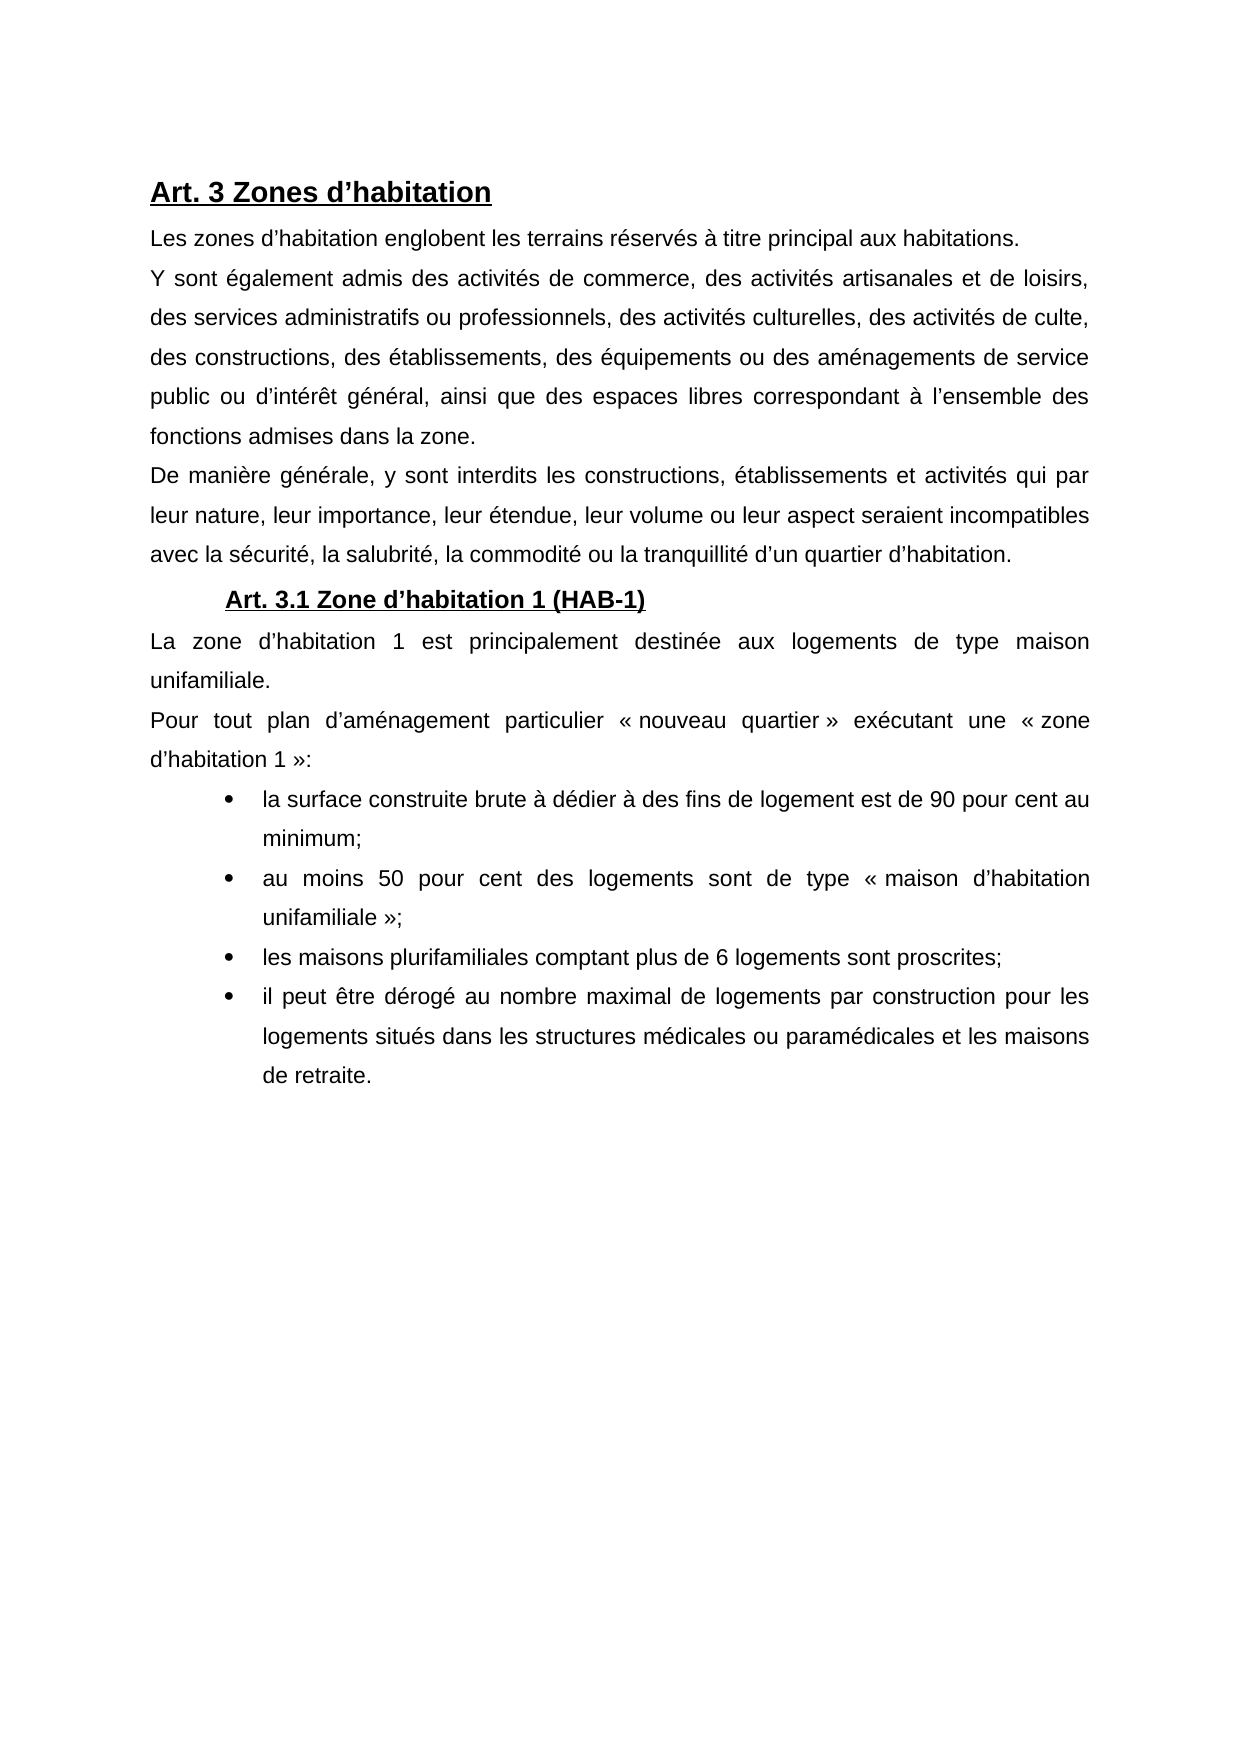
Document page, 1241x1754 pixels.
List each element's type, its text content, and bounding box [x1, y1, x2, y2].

list les maisons plurifamiliales comptant plus de 6 logements sont proscrites; [225, 944, 1090, 970]
text Pour tout plan d’aménagement particulier « nouveau quartier » exécutant une « zone d’habitation 1 »: [150, 707, 1090, 773]
list au moins 50 pour cent des logements sont de type « maison d’habitation unifamiliale »; [225, 865, 1090, 931]
subtitle Art. 3 Zones d’habitation [150, 175, 1090, 208]
subtitle Art. 3.1 Zone d’habitation 1 (HAB-1) [225, 585, 1090, 613]
list la surface construite brute à dédier à des fins de logement est de 90 pour cent au minimum; [225, 786, 1090, 852]
list il peut être dérogé au nombre maximal de logements par construction pour les logements situés dans les structures médicales ou paramédicales et les maisons de retraite. [225, 983, 1090, 1088]
text De manière générale, y sont interdits les constructions, établissements et activités qui par leur nature, leur importance, leur étendue, leur volume ou leur aspect seraient incompatibles avec la sécurité, la salubrité, la commodité ou la tranquillité d’un quartier d’habitation. [150, 462, 1090, 567]
text Les zones d’habitation englobent les terrains réservés à titre principal aux habitations. [150, 225, 1090, 252]
text Y sont également admis des activités de commerce, des activités artisanales et de loisirs, des services administratifs ou professionnels, des activités culturelles, des activités de culte, des constructions, des établissements, des équipements ou des aménagements de service public ou d’intérêt général, ainsi que des espaces libres correspondant à l’ensemble des fonctions admises dans la zone. [150, 265, 1090, 449]
text La zone d’habitation 1 est principalement destinée aux logements de type maison unifamiliale. [150, 628, 1090, 694]
